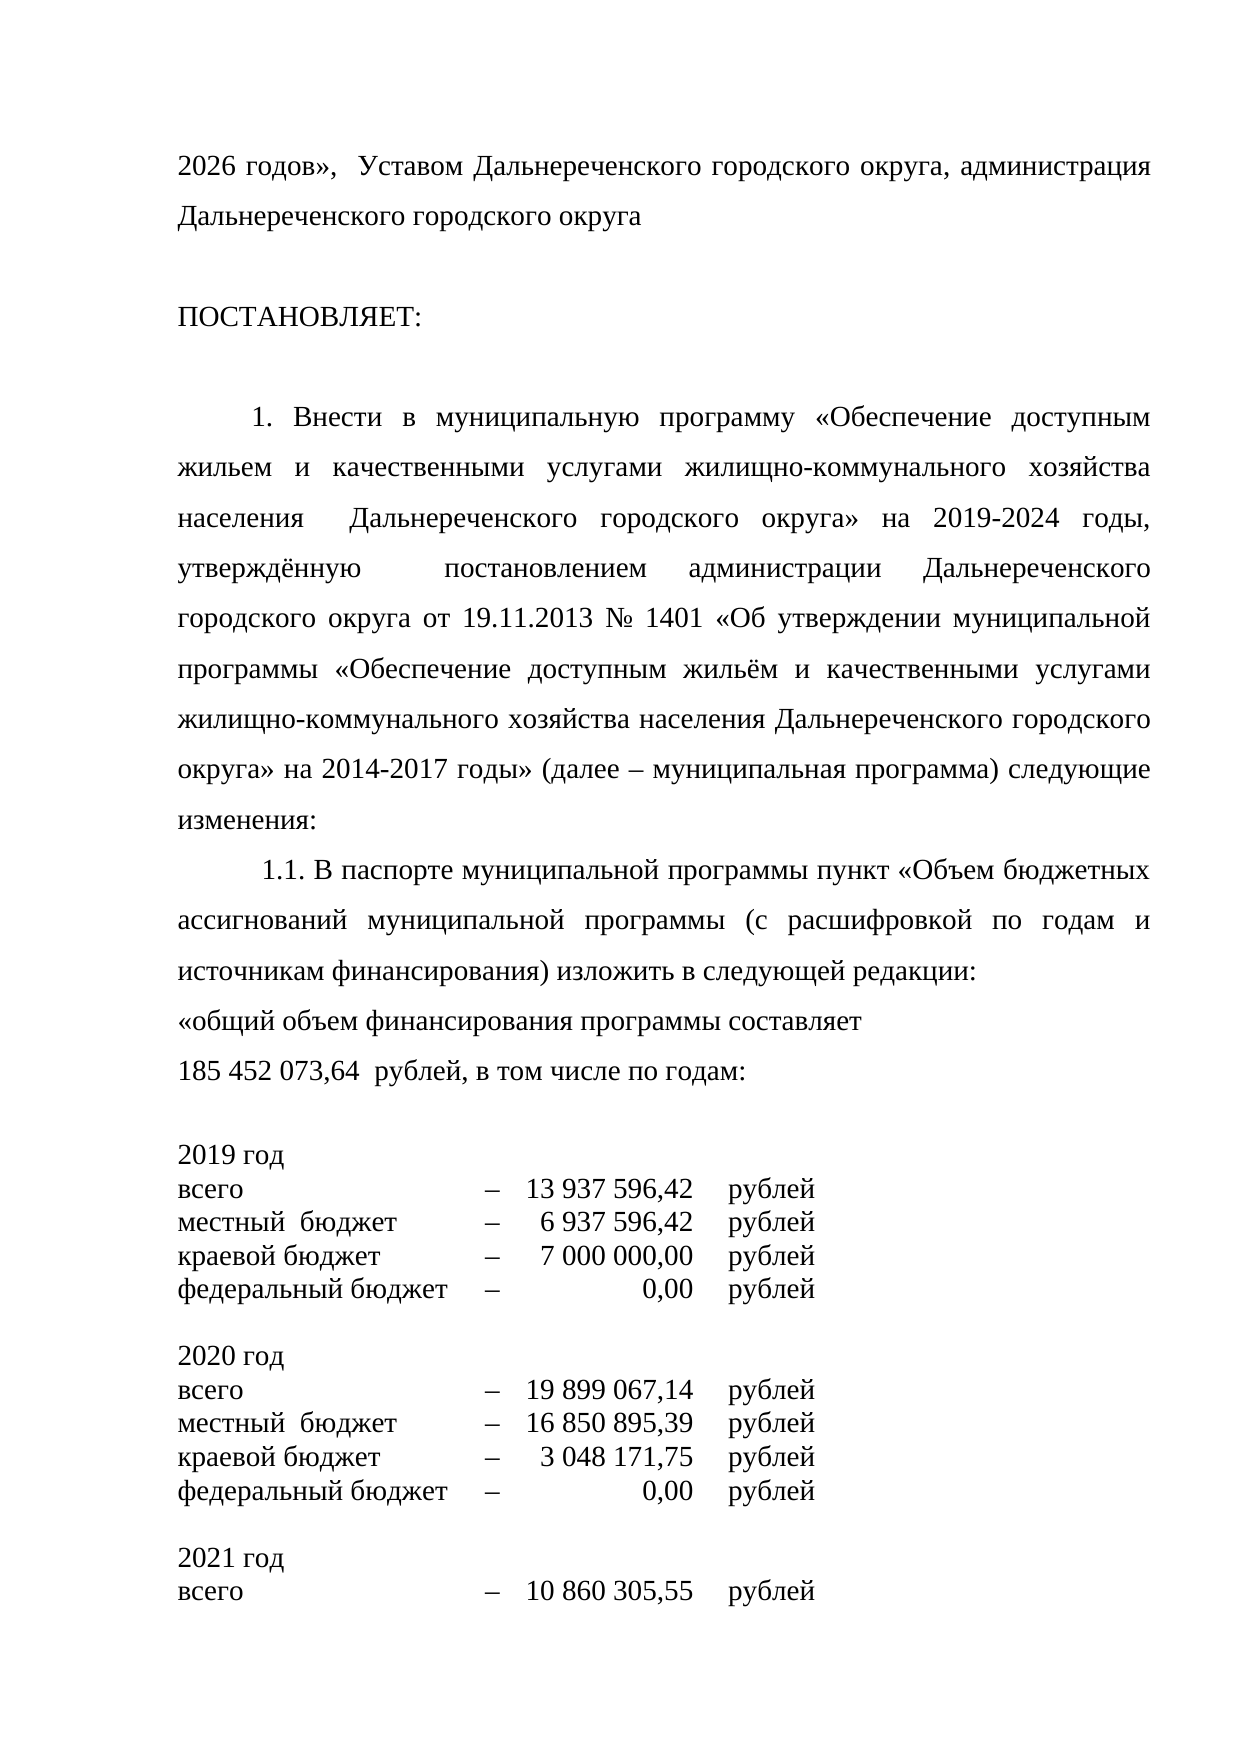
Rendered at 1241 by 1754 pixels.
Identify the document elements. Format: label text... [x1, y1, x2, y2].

table_cell краевой бюджет [166, 1238, 473, 1271]
table_header всего [166, 1171, 473, 1204]
table_cell местный бюджет [166, 1406, 473, 1439]
text 1.1. В паспорте муниципальной программы пункт «Объем бюджетных ассигнований муниципальной программы (с расшифровкой по годам и источникам финансирования) изложить в следующей редакции: [177, 852, 1152, 986]
table_cell – [474, 1204, 514, 1238]
text 185 452 073,64 рублей, в том числе по годам: [177, 1053, 1152, 1087]
text 2019 год [177, 1137, 1152, 1171]
table_header 19 899 067,14 [514, 1372, 717, 1406]
table_cell рублей [717, 1204, 839, 1238]
table_cell – [474, 1271, 514, 1305]
table_cell рублей [717, 1271, 839, 1305]
table_cell 16 850 895,39 [514, 1406, 717, 1439]
table_cell 0,00 [514, 1473, 717, 1506]
table_cell 3 048 171,75 [514, 1439, 717, 1473]
text 1. Внести в муниципальную программу «Обеспечение доступным жильем и качественными услугами жилищно-коммунального хозяйства населения Дальнереченского городского округа» на 2019-2024 годы, утверждённую постановлением администрации Дальнереченского городского округа от 19.11.2013 № 1401 «Об утверждении муниципальной программы «Обеспечение доступным жильём и качественными услугами жилищно-коммунального хозяйства населения Дальнереченского городского округа» на 2014-2017 годы» (далее – муниципальная программа) следующие изменения: [177, 399, 1152, 835]
table_cell 0,00 [514, 1271, 717, 1305]
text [177, 148, 1152, 232]
text 2020 год [177, 1338, 1152, 1372]
table_header 10 860 305,55 [514, 1573, 717, 1607]
table_cell краевой бюджет [166, 1439, 473, 1473]
table_cell местный бюджет [166, 1204, 473, 1238]
table_cell федеральный бюджет [166, 1271, 473, 1305]
table_cell рублей [717, 1238, 839, 1271]
table_cell – [474, 1439, 514, 1473]
text «общий объем финансирования программы составляет [177, 1003, 1152, 1037]
table_header – [474, 1171, 514, 1204]
table_cell рублей [717, 1406, 839, 1439]
text 2021 год [177, 1540, 1152, 1573]
table_header – [474, 1573, 514, 1607]
table_header рублей [717, 1171, 839, 1204]
table_cell – [474, 1406, 514, 1439]
table_cell – [474, 1238, 514, 1271]
table_header – [474, 1372, 514, 1406]
table_header рублей [717, 1573, 839, 1607]
text ПОСТАНОВЛЯЕТ: [177, 299, 1152, 332]
table_cell 6 937 596,42 [514, 1204, 717, 1238]
table_cell – [474, 1473, 514, 1506]
table_cell федеральный бюджет [166, 1473, 473, 1506]
table_header всего [166, 1372, 473, 1406]
table_cell рублей [717, 1473, 839, 1506]
table_header всего [166, 1573, 473, 1607]
table_cell 7 000 000,00 [514, 1238, 717, 1271]
table_header 13 937 596,42 [514, 1171, 717, 1204]
table_cell рублей [717, 1439, 839, 1473]
table_header рублей [717, 1372, 839, 1406]
